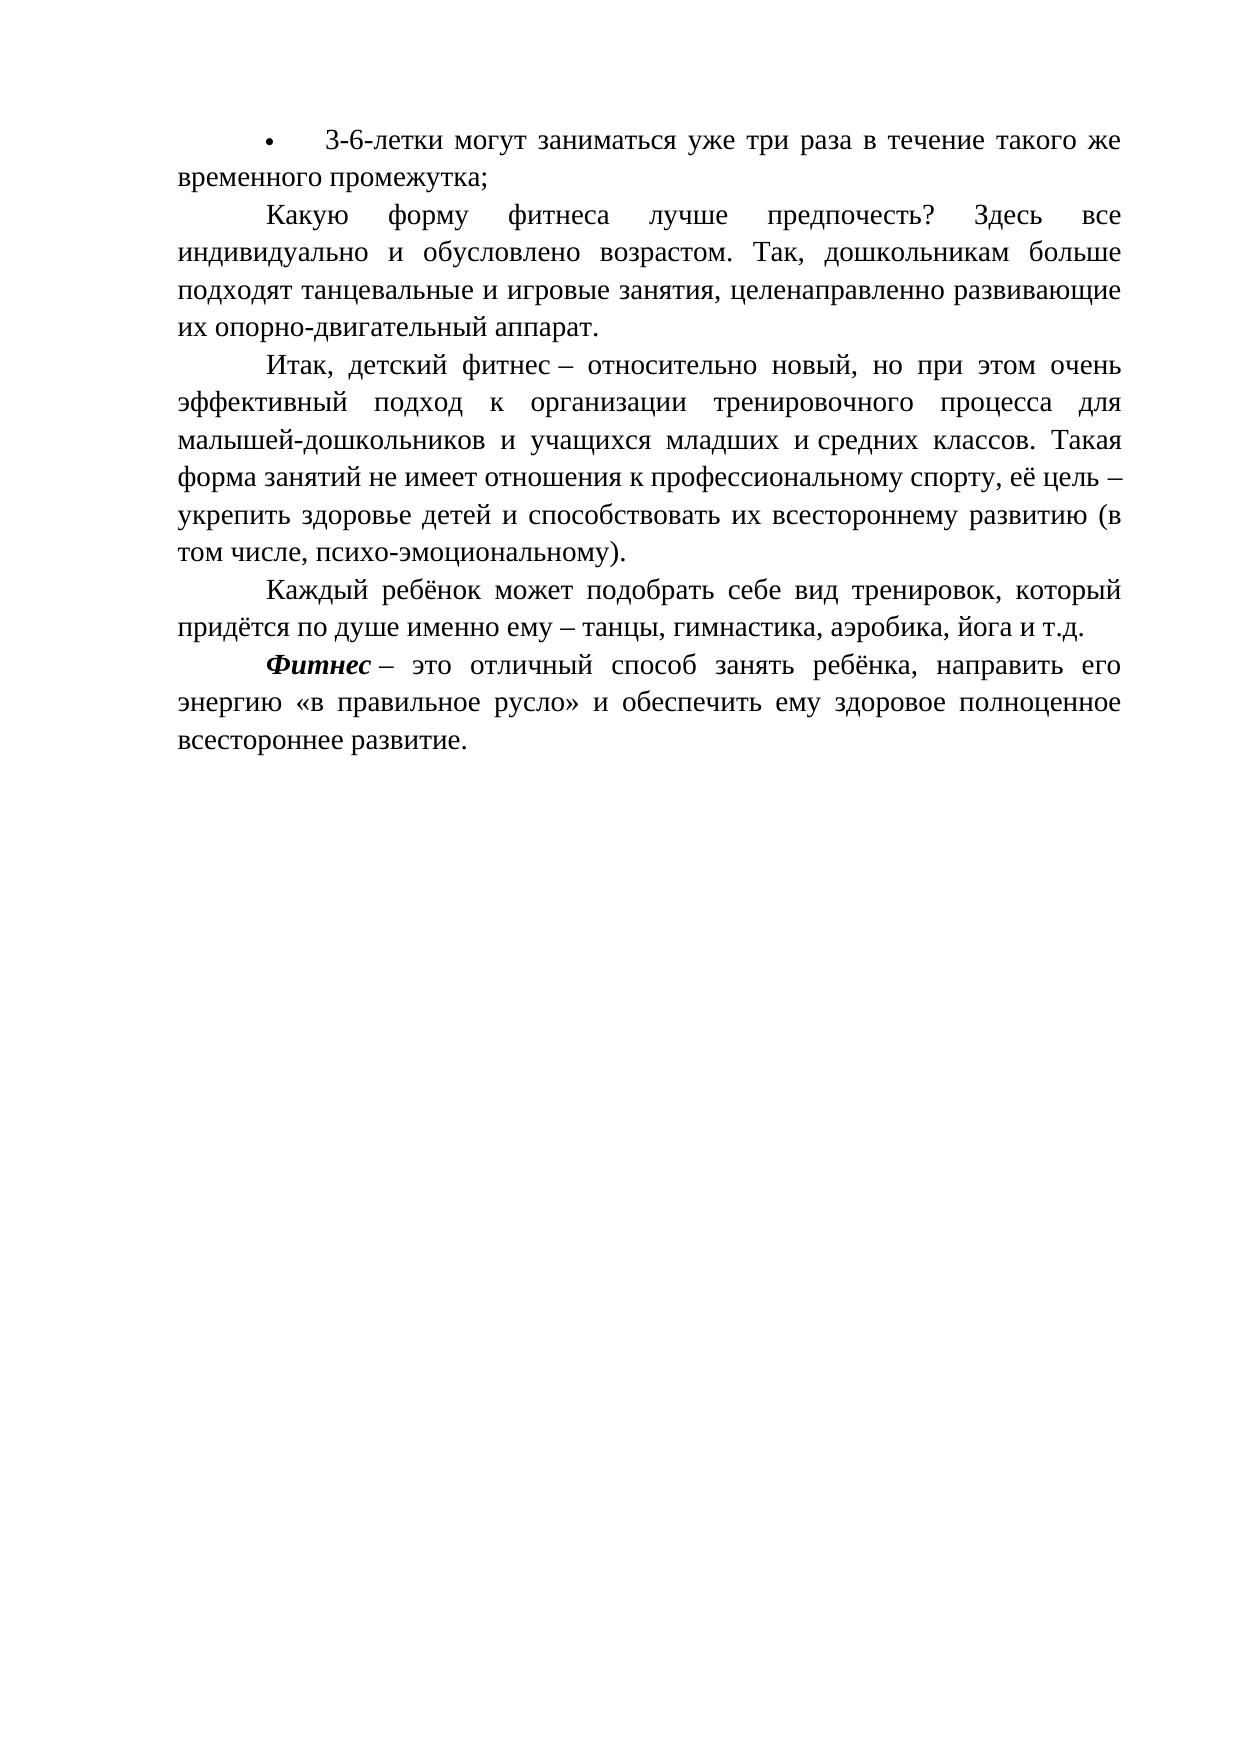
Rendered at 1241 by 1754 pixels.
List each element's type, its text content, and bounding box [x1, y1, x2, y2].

text Какую форму фитнеса лучше предпочесть? Здесь все индивидуально и обусловлено возрастом. Так, дошкольникам больше подходят танцевальные и игровые занятия, целенаправленно развивающие их опорно-двигательный аппарат. [177, 193, 1122, 343]
text Фитнес – это отличный способ занять ребёнка, направить его энергию «в правильное русло» и обеспечить ему здоровое полноценное всестороннее развитие. [177, 643, 1122, 756]
text Каждый ребёнок может подобрать себе вид тренировок, который придётся по душе именно ему – танцы, гимнастика, аэробика, йога и т.д. [177, 568, 1122, 643]
text Итак, детский фитнес – относительно новый, но при этом очень эффективный подход к организации тренировочного процесса для малышей-дошкольников и учащихся младших и средних классов. Такая форма занятий не имеет отношения к профессиональному спорту, её цель – укрепить здоровье детей и способствовать их всестороннему развитию (в том числе, психо-эмоциональному). [177, 343, 1122, 568]
list 3-6-летки могут заниматься уже три раза в течение такого же временного промежутка; [177, 118, 1122, 193]
